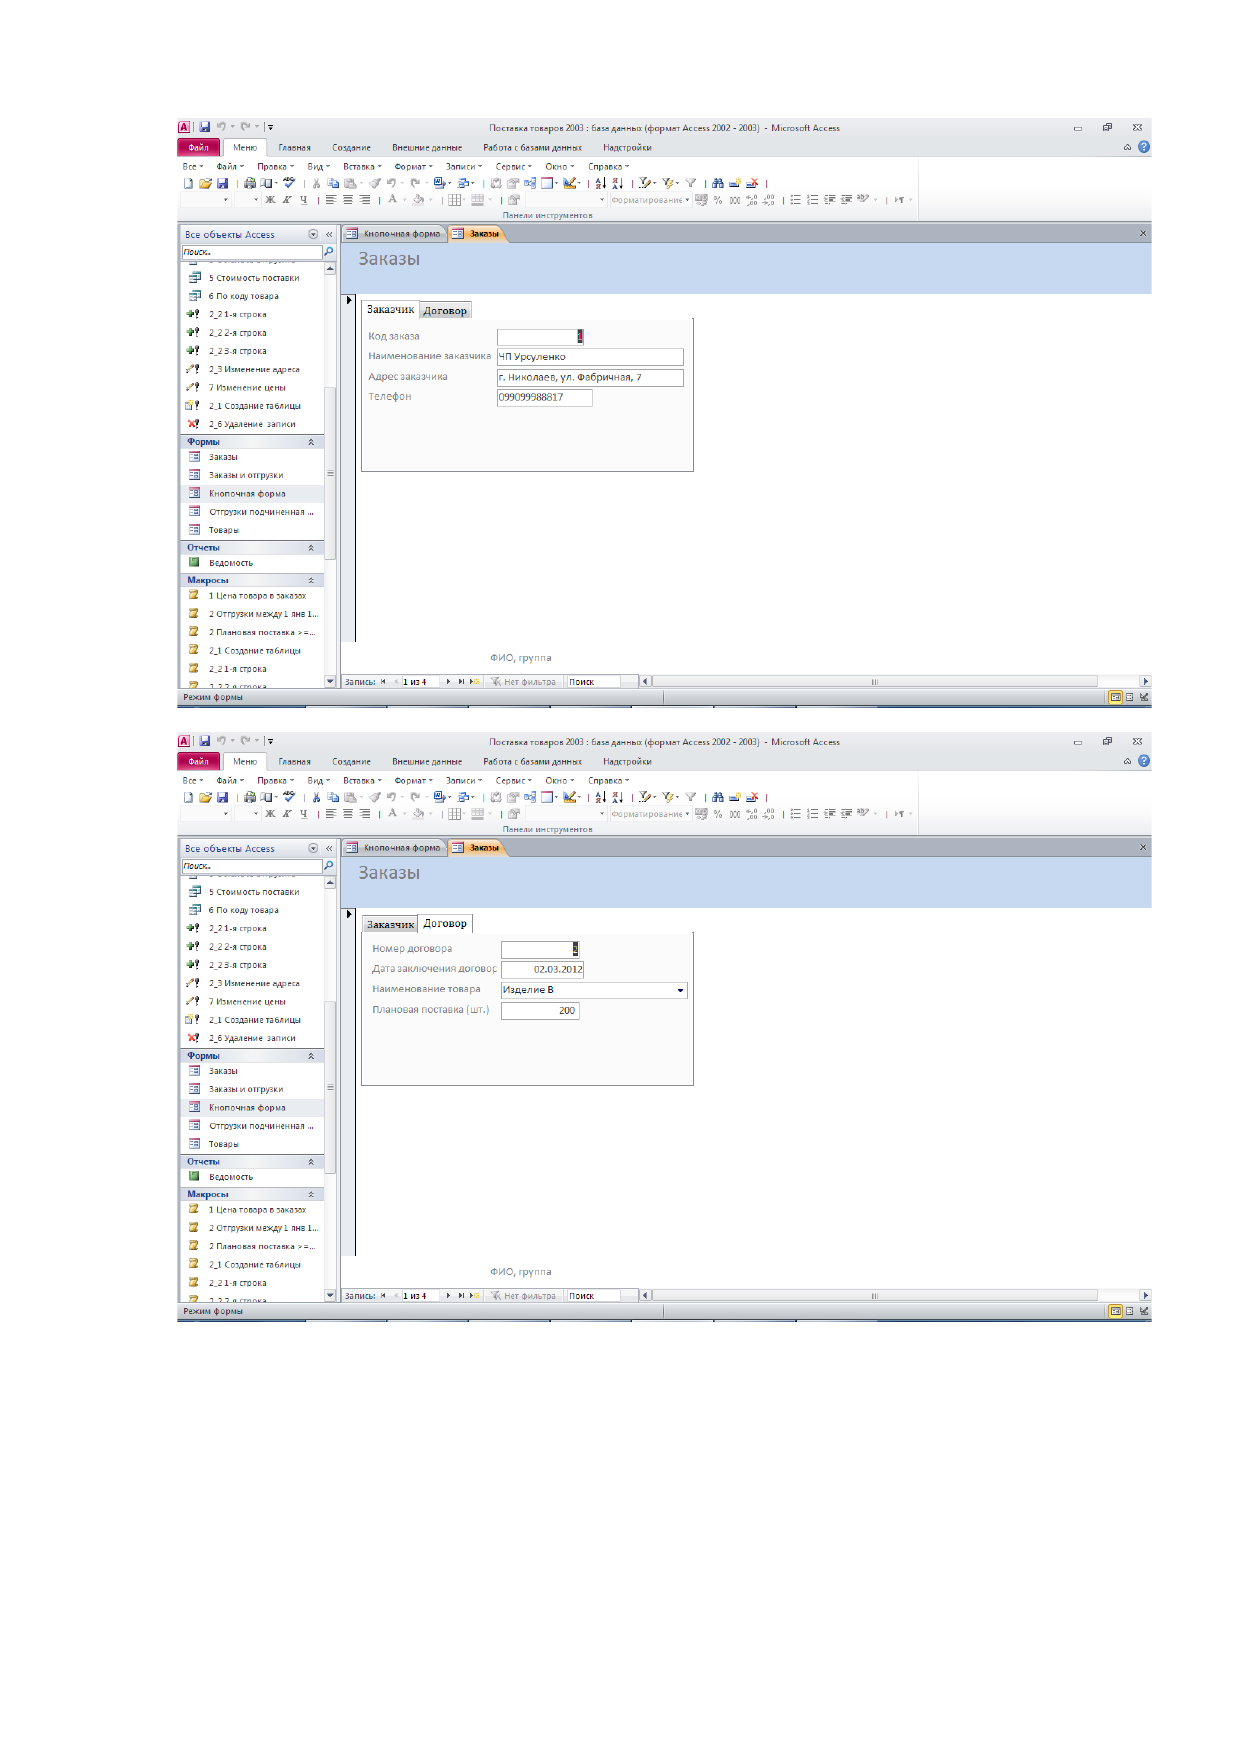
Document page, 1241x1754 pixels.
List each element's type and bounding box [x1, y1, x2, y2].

picture [177, 732, 1152, 1322]
picture [177, 118, 1152, 708]
